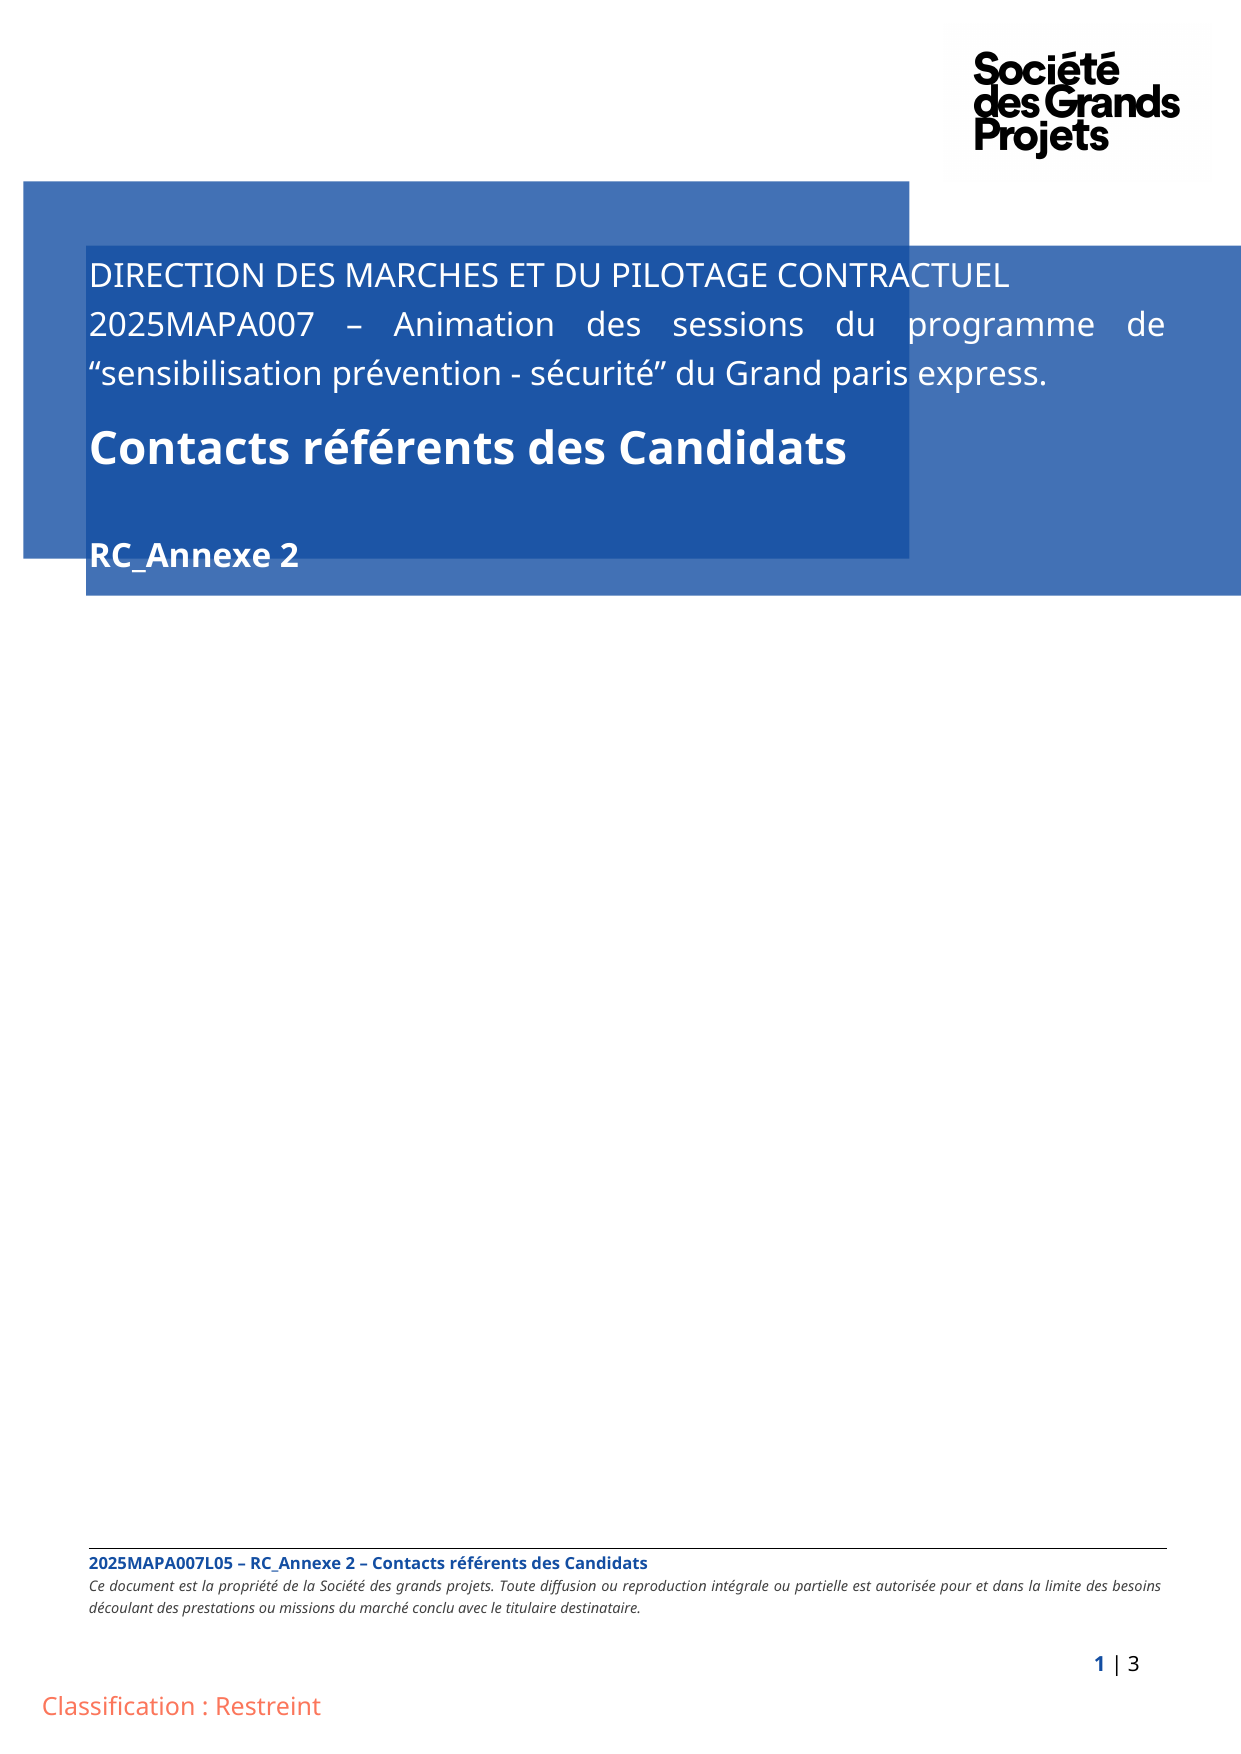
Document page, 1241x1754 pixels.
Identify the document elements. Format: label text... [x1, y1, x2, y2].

text RC_Annexe 2 [89, 532, 1167, 577]
text Contacts référents des Candidats [89, 416, 1167, 478]
text DIRECTION DES MARCHES ET DU PILOTAGE CONTRACTUEL [89, 252, 1167, 298]
picture [943, 23, 1212, 182]
text 2025MAPA007 – Animation des sessions du programme de “sensibilisation prévention - sécurité” du Grand paris express. [89, 301, 1167, 396]
